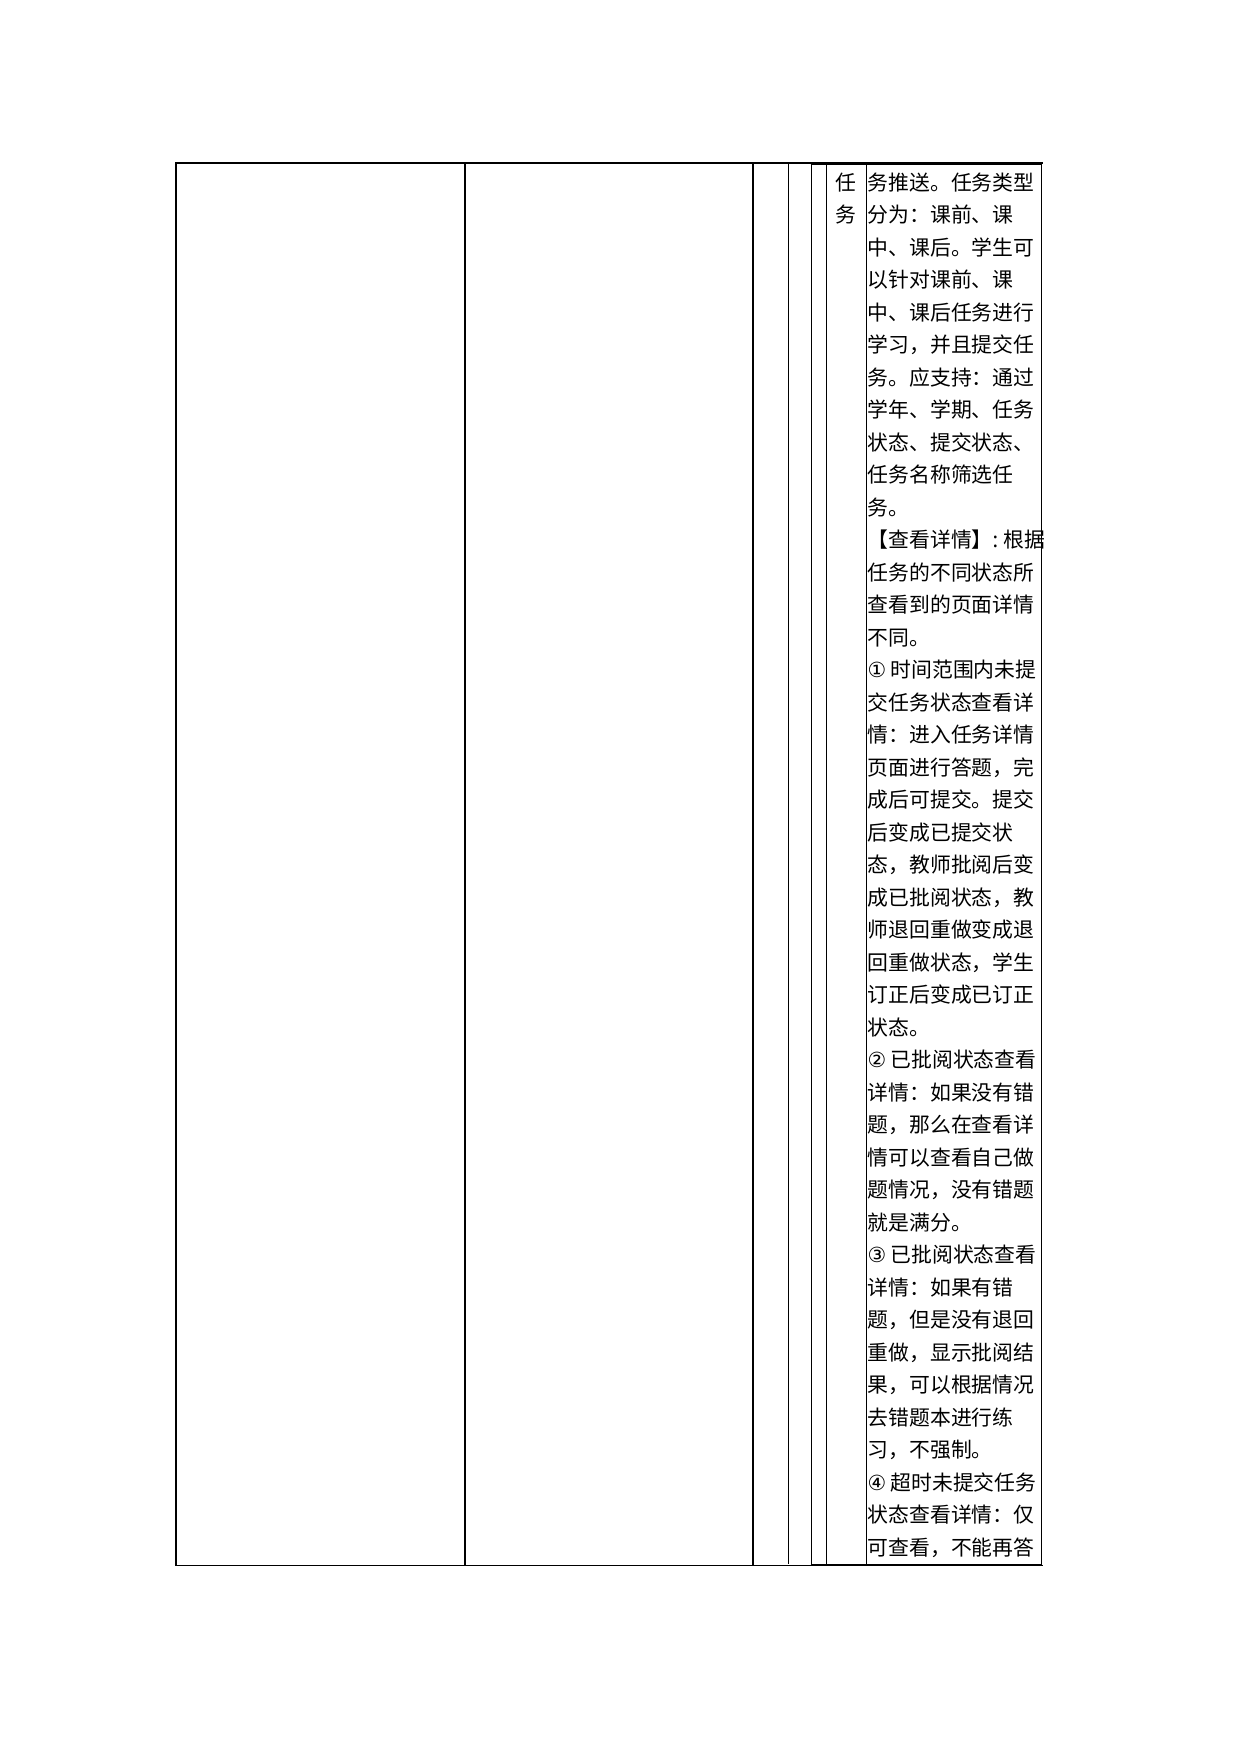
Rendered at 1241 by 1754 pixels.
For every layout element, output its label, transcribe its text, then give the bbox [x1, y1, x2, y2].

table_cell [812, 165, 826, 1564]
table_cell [867, 165, 1041, 1564]
table_cell 2 [177, 164, 464, 1565]
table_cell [754, 164, 811, 1565]
table_cell [466, 164, 752, 1565]
